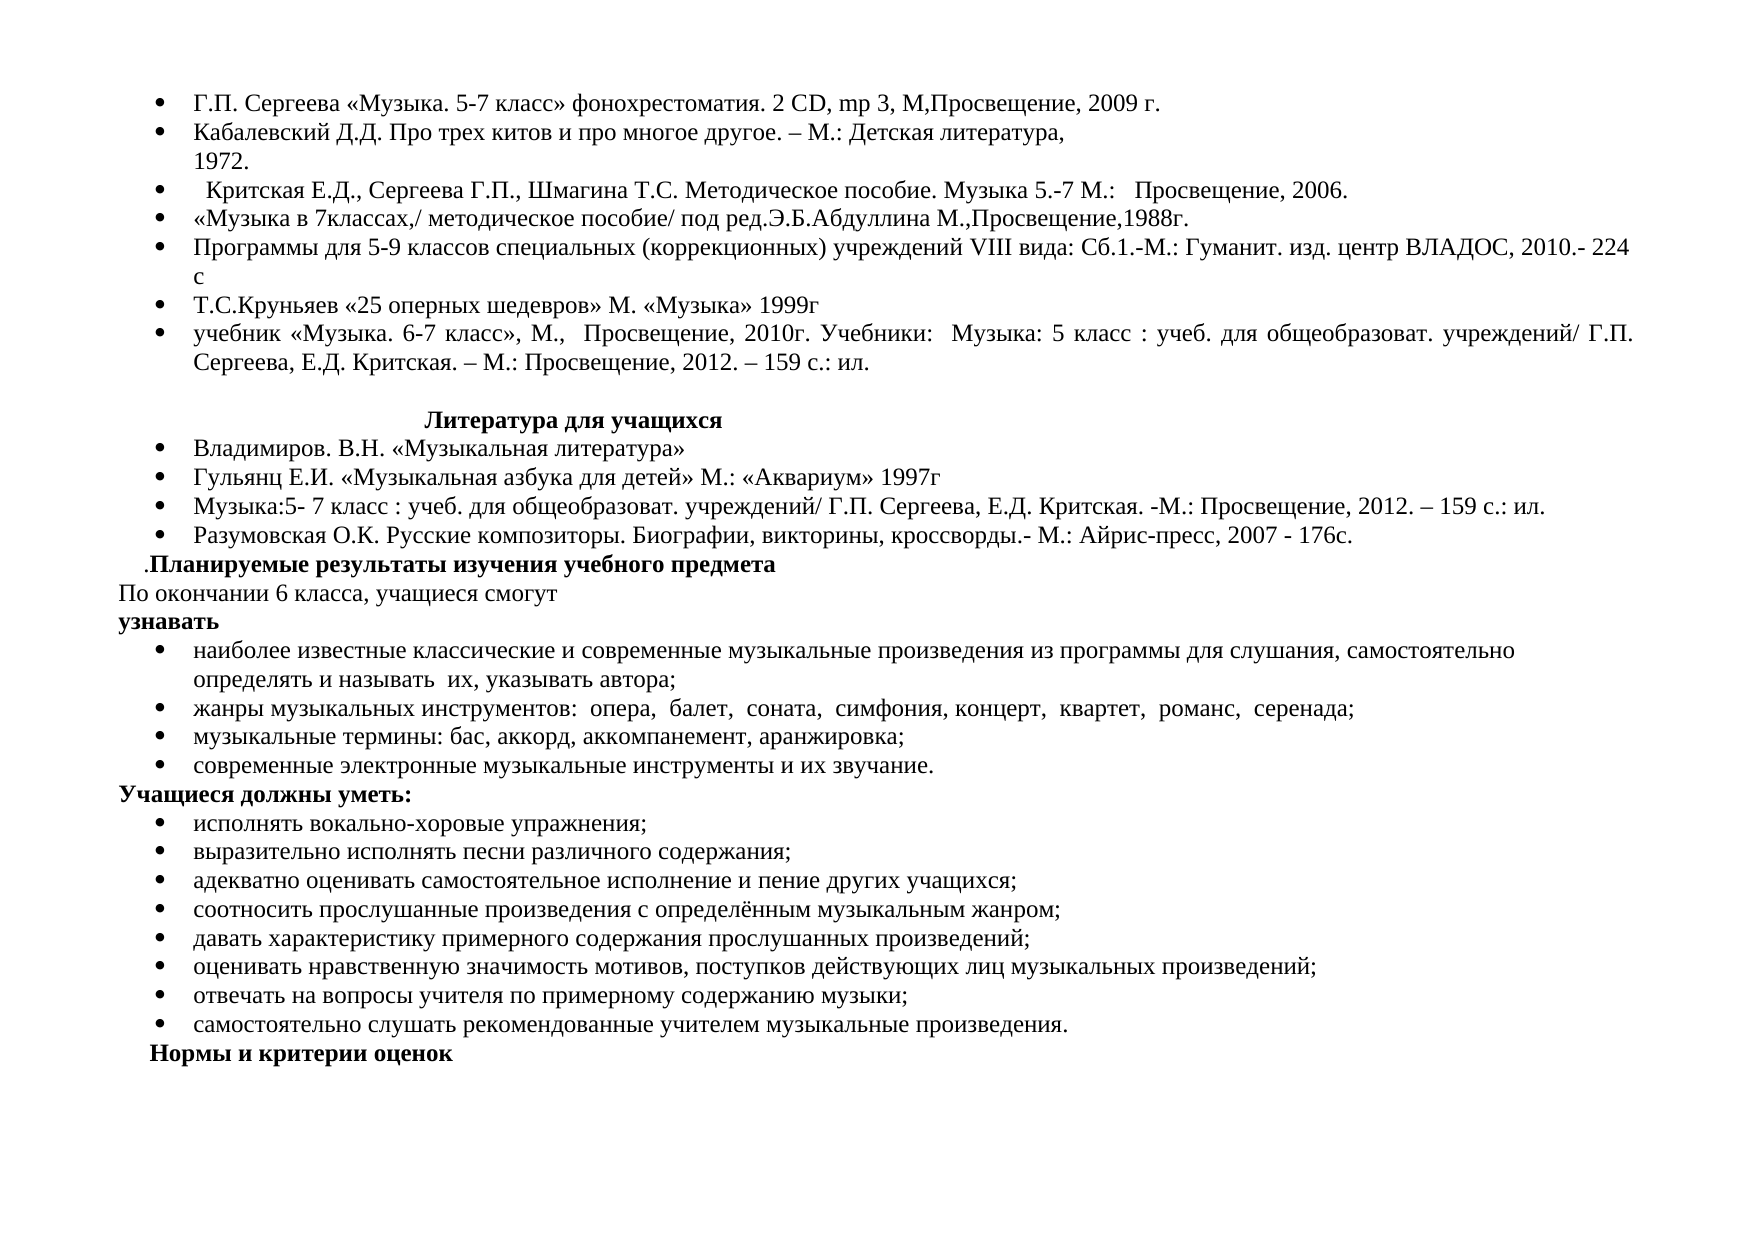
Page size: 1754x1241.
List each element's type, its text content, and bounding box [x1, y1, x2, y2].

text 1972. [193, 146, 1636, 175]
list Музыка:5- 7 класс : учеб. для общеобразоват. учреждений/ Г.П. Сергеева, Е.Д. Критская. -М.: Просвещение, 2012. – 159 с.: ил. [156, 491, 1636, 520]
list Г.П. Сергеева «Музыка. 5-7 класс» фонохрестоматия. 2 СD, mp 3, М,Просвещение, 2009 г. [156, 88, 1636, 117]
text .Планируемые результаты изучения учебного предмета [118, 549, 1636, 578]
list современные электронные музыкальные инструменты и их звучание. [156, 750, 1636, 779]
list жанры музыкальных инструментов: опера, балет, соната, симфония, концерт, квартет, романс, серенада; [156, 693, 1636, 721]
text Учащиеся должны уметь: [118, 779, 1636, 808]
list наиболее известные классические и современные музыкальные произведения из программы для слушания, самостоятельно определять и называть их, указывать автора; [156, 635, 1636, 693]
text Литература для учащихся [193, 405, 1636, 433]
list Кабалевский Д.Д. Про трех китов и про многое другое. – М.: Детская литература, [156, 117, 1636, 146]
list Гульянц Е.И. «Музыкальная азбука для детей» М.: «Аквариум» 1997г [156, 462, 1636, 491]
list давать характеристику примерного содержания прослушанных произведений; [156, 923, 1636, 951]
list музыкальные термины: бас, аккорд, аккомпанемент, аранжировка; [156, 721, 1636, 750]
list Владимиров. В.Н. «Музыкальная литература» [156, 433, 1636, 462]
list оценивать нравственную значимость мотивов, поступков действующих лиц музыкальных произведений; [156, 951, 1636, 980]
list Т.С.Круньяев «25 оперных шедевров» М. «Музыка» 1999г [156, 290, 1636, 318]
text узнавать [118, 606, 1636, 635]
list Разумовская О.К. Русские композиторы. Биографии, викторины, кроссворды.- М.: Айрис-пресс, 2007 - 176с. [156, 520, 1636, 549]
list исполнять вокально-хоровые упражнения; [156, 808, 1636, 836]
list самостоятельно слушать рекомендованные учителем музыкальные произведения. [156, 1009, 1636, 1038]
list выразительно исполнять песни различного содержания; [156, 836, 1636, 865]
list «Музыка в 7классах,/ методическое пособие/ под ред.Э.Б.Абдуллина М.,Просвещение,1988г. [156, 203, 1636, 232]
text По окончании 6 класса, учащиеся смогут [118, 578, 1636, 606]
list Критская Е.Д., Сергеева Г.П., Шмагина Т.С. Методическое пособие. Музыка 5.-7 М.: Просвещение, 2006. [156, 175, 1636, 203]
list учебник «Музыка. 6-7 класс», М., Просвещение, 2010г. Учебники: Музыка: 5 класс : учеб. для общеобразоват. учреждений/ Г.П. Сергеева, Е.Д. Критская. – М.: Просвещение, 2012. – 159 с.: ил. [156, 318, 1636, 376]
list адекватно оценивать самостоятельное исполнение и пение других учащихся; [156, 865, 1636, 894]
list Программы для 5-9 классов специальных (коррекционных) учреждений VIII вида: Сб.1.-М.: Гуманит. изд. центр ВЛАДОС, 2010.- 224 с [156, 232, 1636, 290]
list соотносить прослушанные произведения с определённым музыкальным жанром; [156, 894, 1636, 923]
text Нормы и критерии оценок [118, 1038, 1636, 1066]
list отвечать на вопросы учителя по примерному содержанию музыки; [156, 980, 1636, 1009]
